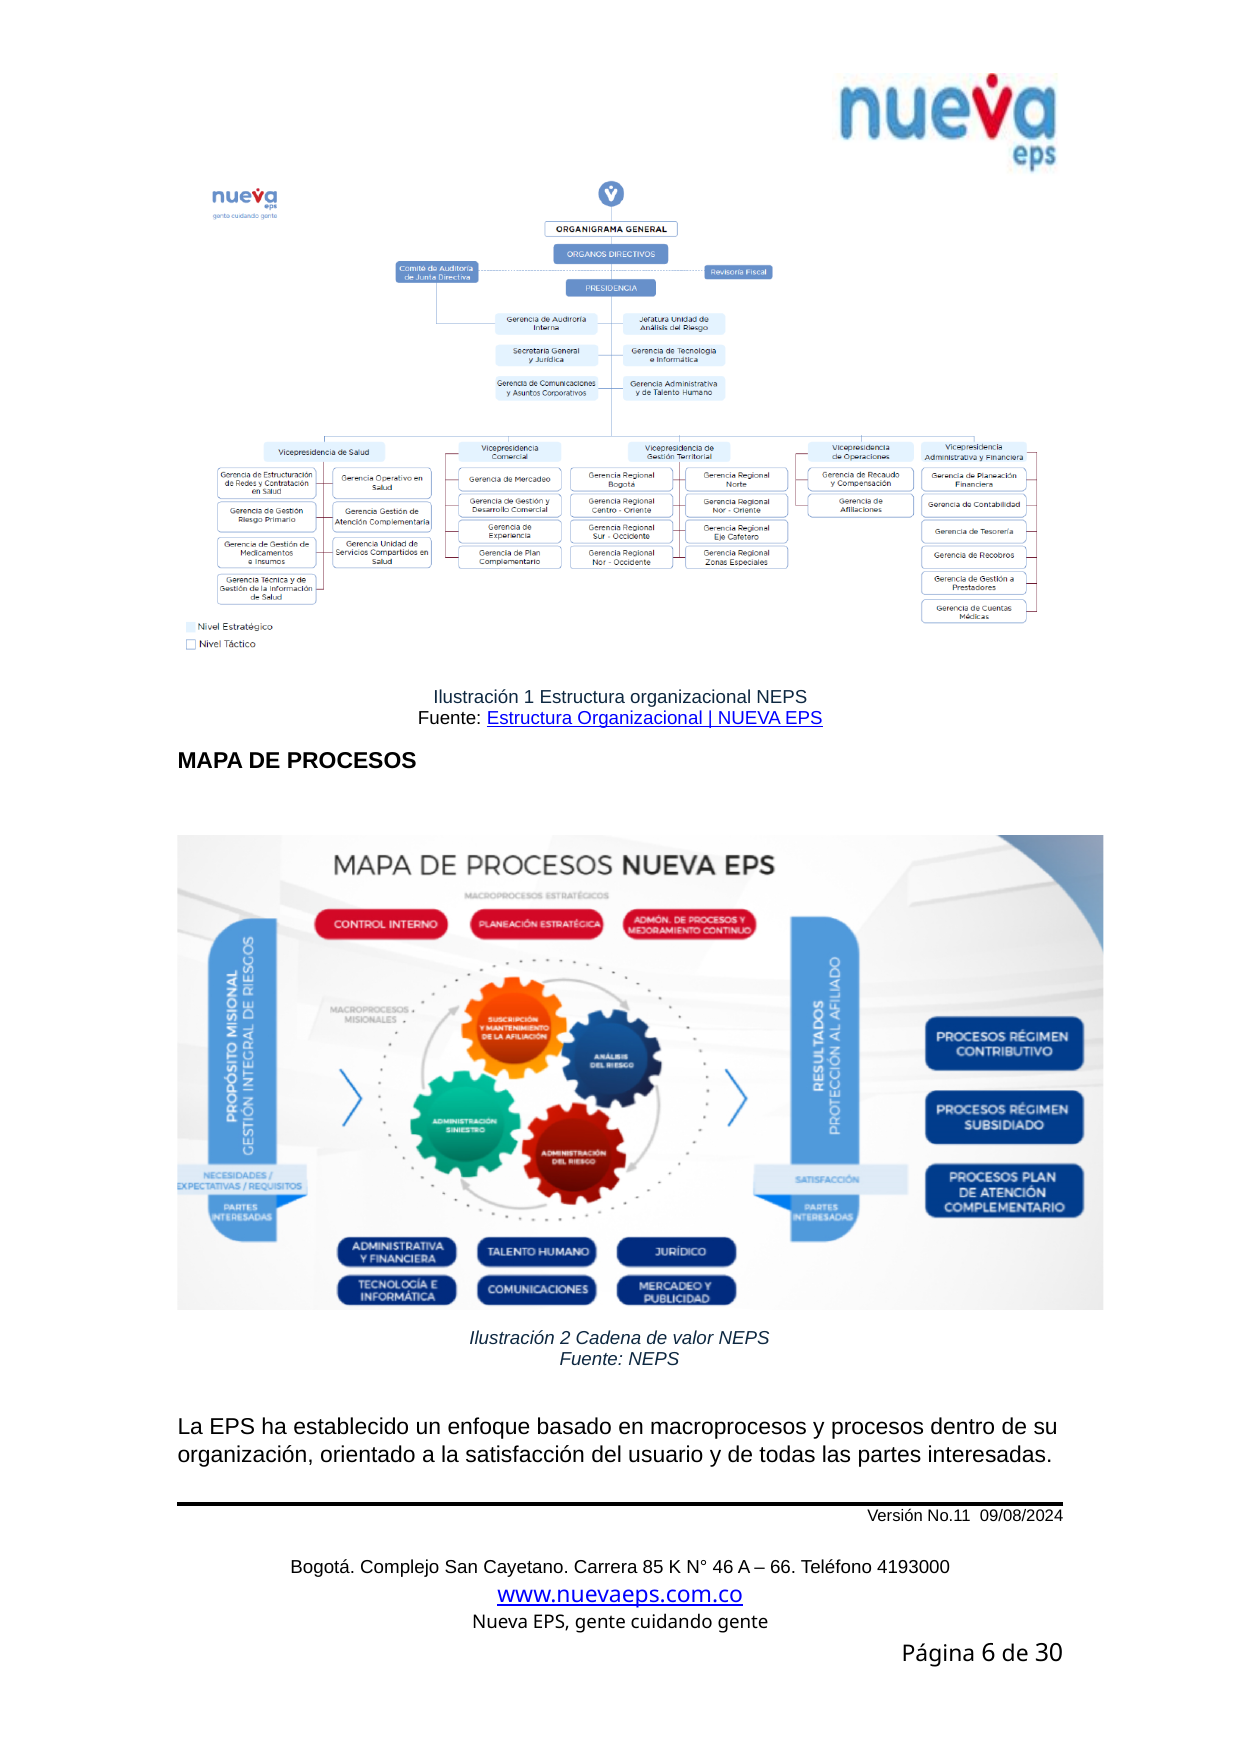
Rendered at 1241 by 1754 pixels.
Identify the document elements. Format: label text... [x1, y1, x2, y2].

picture [177, 73, 1086, 669]
picture [177, 835, 1104, 1310]
text Ilustración 1 Estructura organizacional NEPS [177, 686, 1063, 707]
text Ilustración 2 Cadena de valor NEPS [177, 1327, 1063, 1348]
text Fuente: Estructura Organizacional | NUEVA EPS [177, 707, 1063, 729]
text Fuente: NEPS [177, 1348, 1063, 1370]
text MAPA DE PROCESOS [177, 747, 1063, 773]
